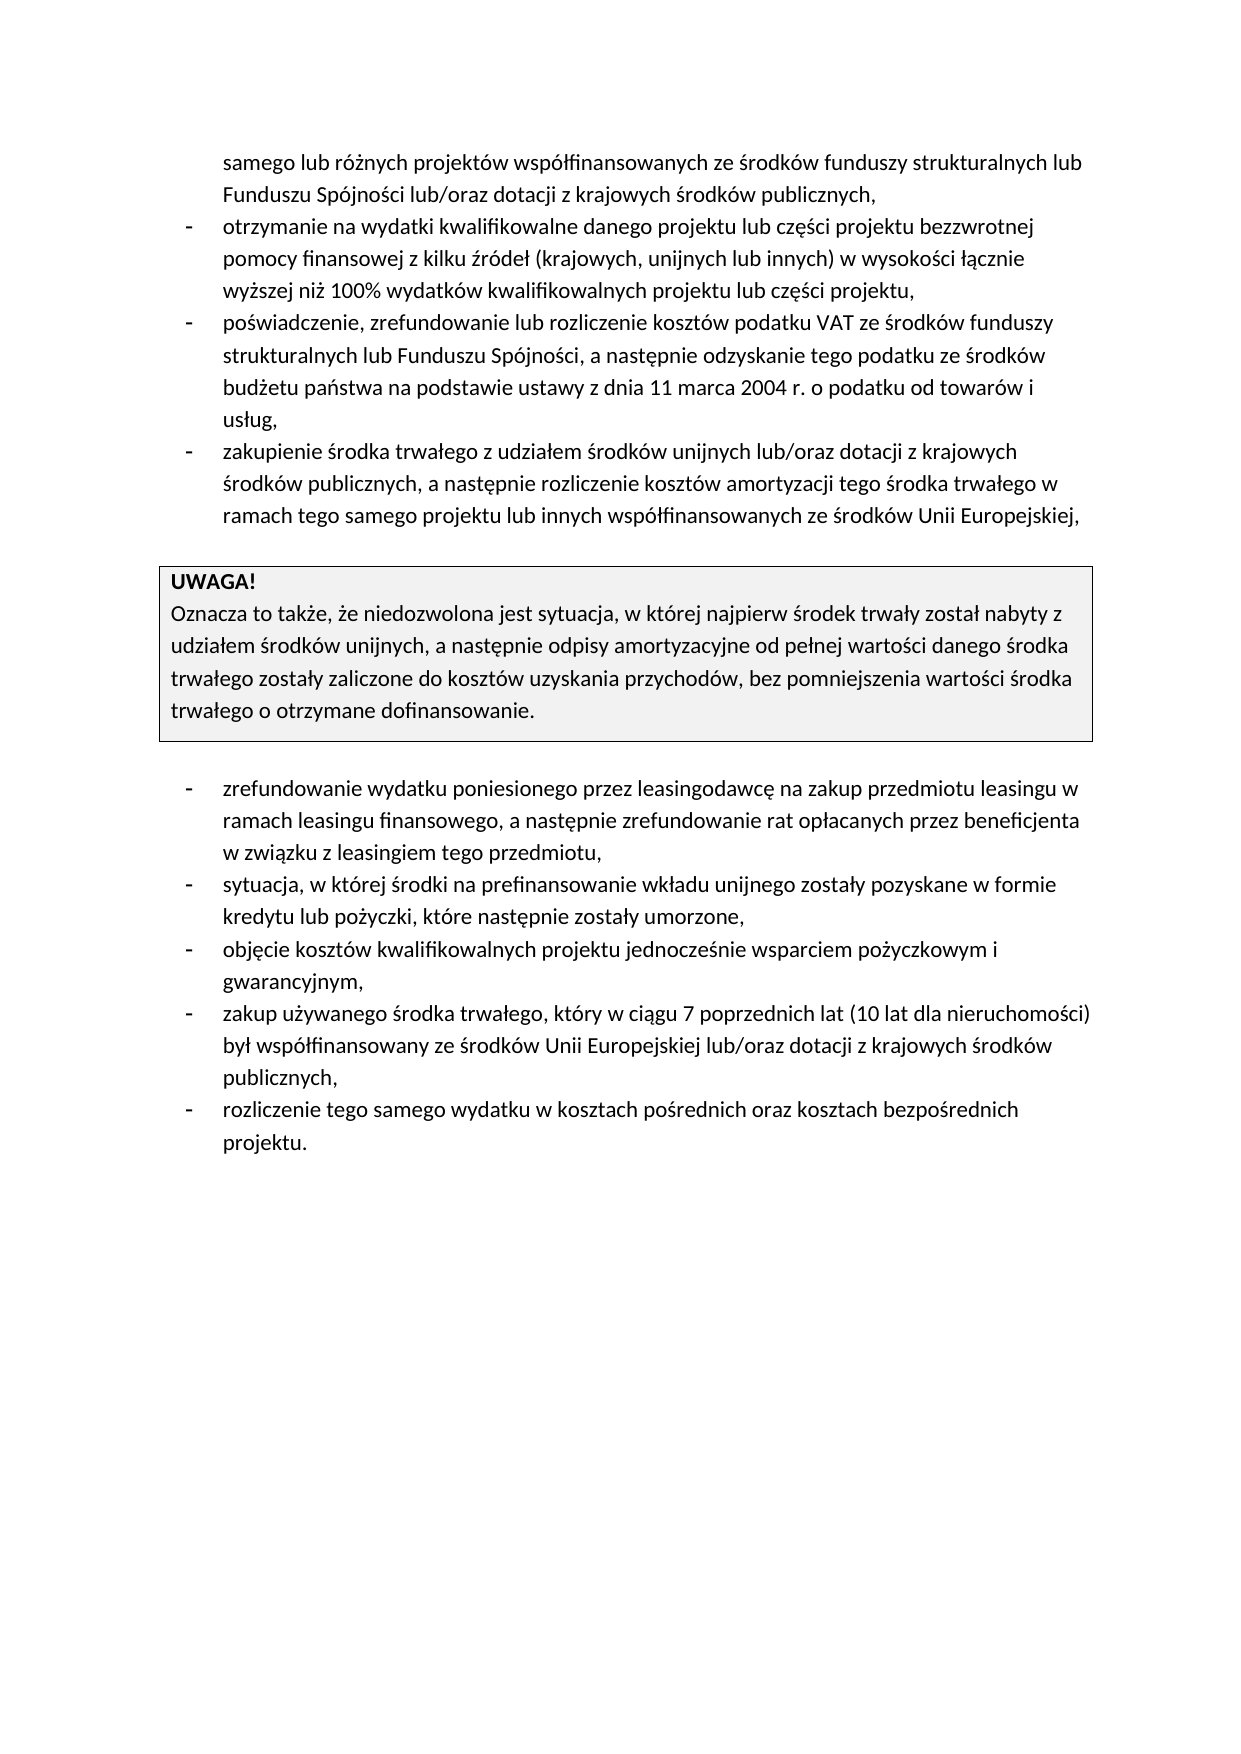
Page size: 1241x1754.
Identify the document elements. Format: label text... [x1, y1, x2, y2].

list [185, 148, 1093, 208]
list poświadczenie, zrefundowanie lub rozliczenie kosztów podatku VAT ze środków funduszy strukturalnych lub Funduszu Spójności, a następnie odzyskanie tego podatku ze środków budżetu państwa na podstawie ustawy z dnia 11 marca 2004 r. o podatku od towarów i usług, [185, 308, 1093, 433]
list zrefundowanie wydatku poniesionego przez leasingodawcę na zakup przedmiotu leasingu w ramach leasingu finansowego, a następnie zrefundowanie rat opłacanych przez beneficjenta w związku z leasingiem tego przedmiotu, [185, 774, 1093, 866]
list objęcie kosztów kwalifikowalnych projektu jednocześnie wsparciem pożyczkowym i gwarancyjnym, [185, 935, 1093, 995]
table_header UWAGA! Oznacza to także, że niedozwolona jest sytuacja, w której najpierw środek trwały został nabyty z udziałem środków unijnych, a następnie odpisy amortyzacyjne od pełnej wartości danego środka trwałego zostały zaliczone do kosztów uzyskania przychodów, bez pomniejszenia wartości środka trwałego o otrzymane dofinansowanie. [160, 567, 1092, 741]
list otrzymanie na wydatki kwalifikowalne danego projektu lub części projektu bezzwrotnej pomocy finansowej z kilku źródeł (krajowych, unijnych lub innych) w wysokości łącznie wyższej niż 100% wydatków kwalifikowalnych projektu lub części projektu, [185, 212, 1093, 304]
list sytuacja, w której środki na prefinansowanie wkładu unijnego zostały pozyskane w formie kredytu lub pożyczki, które następnie zostały umorzone, [185, 870, 1093, 931]
list rozliczenie tego samego wydatku w kosztach pośrednich oraz kosztach bezpośrednich projektu. [185, 1096, 1093, 1156]
list zakupienie środka trwałego z udziałem środków unijnych lub/oraz dotacji z krajowych środków publicznych, a następnie rozliczenie kosztów amortyzacji tego środka trwałego w ramach tego samego projektu lub innych współfinansowanych ze środków Unii Europejskiej, [185, 437, 1093, 530]
list zakup używanego środka trwałego, który w ciągu 7 poprzednich lat (10 lat dla nieruchomości) był współfinansowany ze środków Unii Europejskiej lub/oraz dotacji z krajowych środków publicznych, [185, 999, 1093, 1091]
